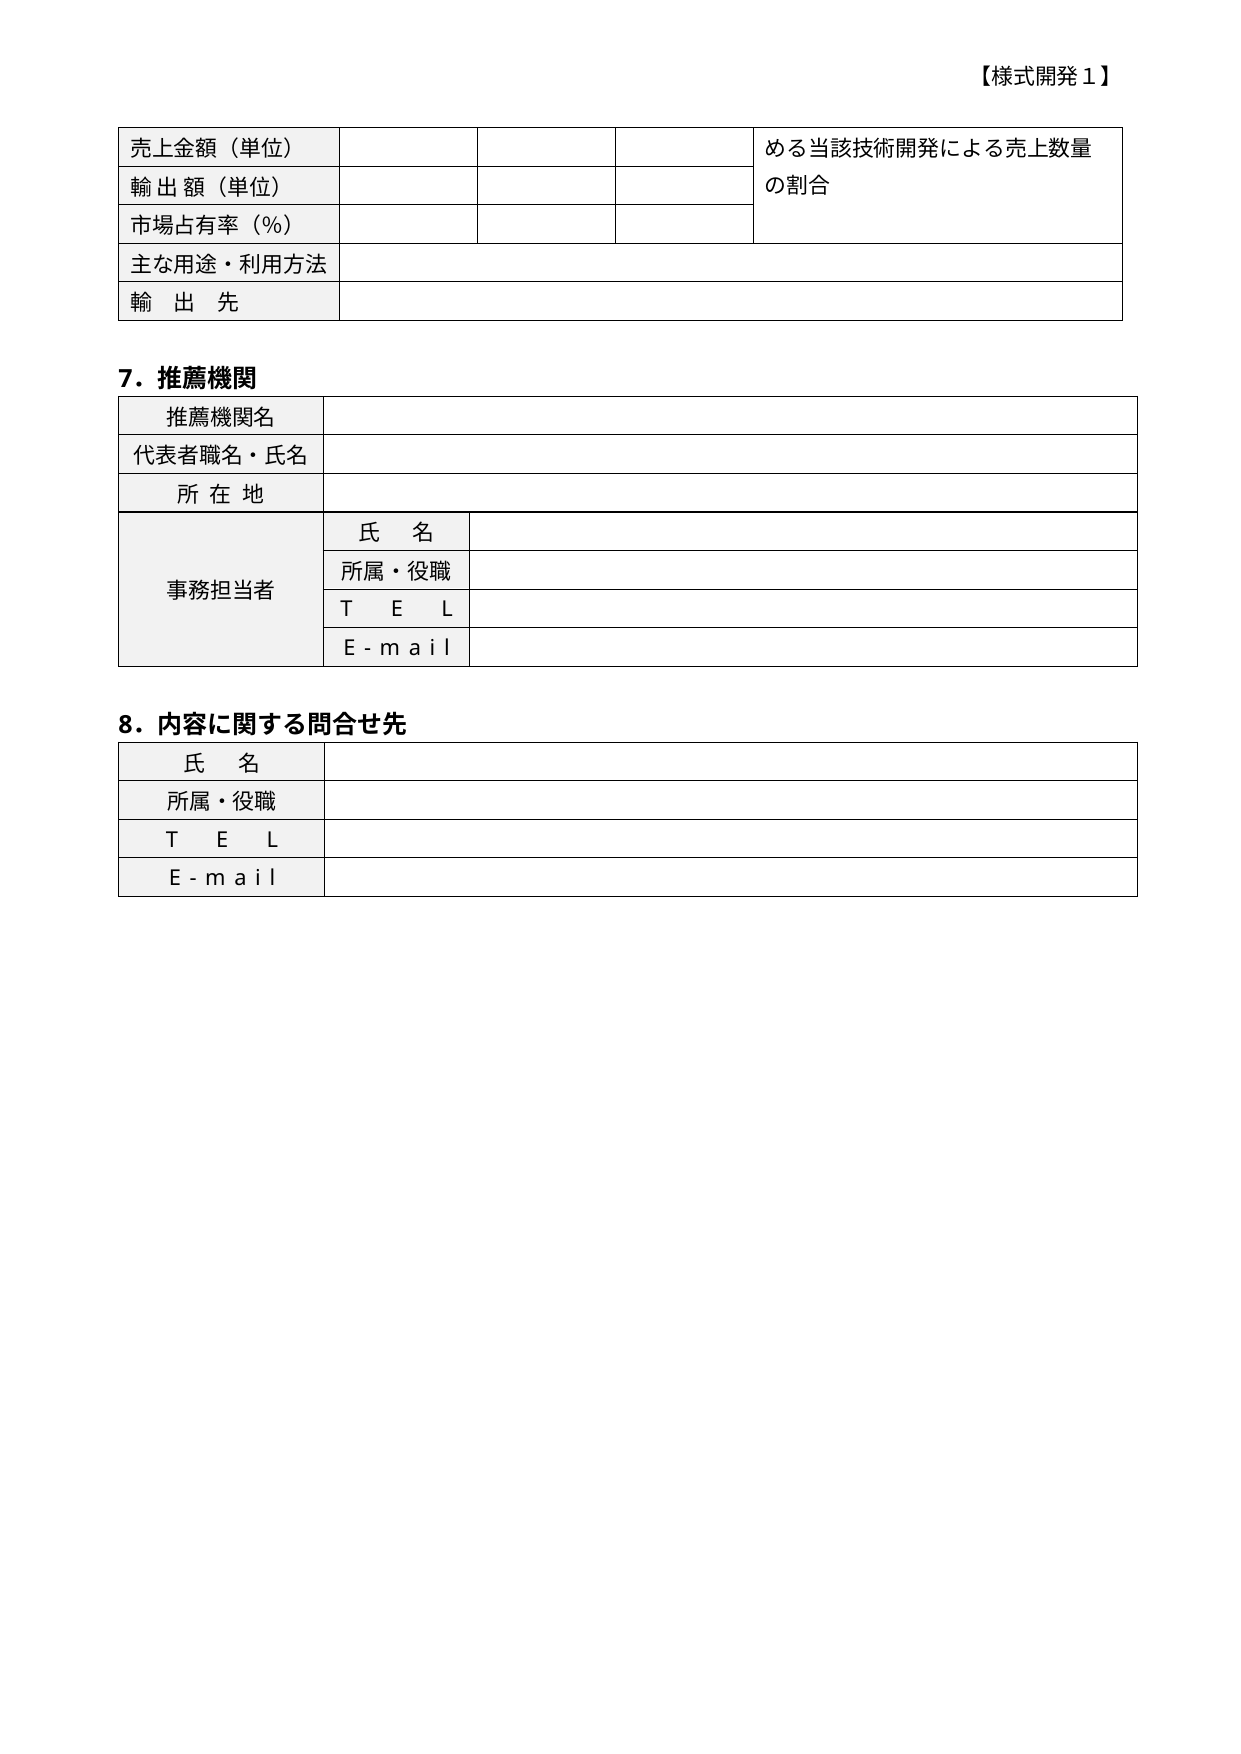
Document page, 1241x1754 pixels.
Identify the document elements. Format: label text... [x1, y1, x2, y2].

text 7．推薦機関 [118, 358, 1122, 396]
table_cell [470, 590, 1137, 627]
table_header [325, 743, 1137, 780]
table_cell 所在地 [119, 474, 323, 511]
table_cell [478, 128, 615, 166]
table_cell [340, 282, 1122, 320]
table_cell [325, 858, 1137, 896]
table_cell 輸 出 先 [119, 282, 339, 320]
table_cell [324, 474, 1137, 511]
table_cell [616, 167, 753, 204]
table_cell [325, 820, 1137, 857]
table_cell 輸 出 額（単位） [119, 167, 339, 204]
table_cell 所属・役職 [119, 781, 324, 819]
table_cell 氏名 [324, 513, 469, 550]
table_cell E-mail [324, 628, 469, 666]
table_cell 所属・役職 [324, 551, 469, 588]
table_cell 市場占有率（％） [119, 205, 339, 243]
table_cell [340, 128, 477, 166]
table_cell 主な用途・利用方法 [119, 244, 339, 281]
table_cell TEL [119, 820, 324, 857]
table_cell [470, 628, 1137, 666]
table_cell 代表者職名・氏名 [119, 435, 323, 473]
table_cell [324, 435, 1137, 473]
table_cell [470, 513, 1137, 550]
table_cell [470, 551, 1137, 588]
table_cell [340, 205, 477, 243]
table_header 推薦機関名 [119, 397, 323, 434]
table_cell [478, 167, 615, 204]
table_cell [340, 167, 477, 204]
table_cell [616, 205, 753, 243]
table_header [324, 397, 1137, 434]
table_header 氏名 [119, 743, 324, 780]
table_cell 売上金額（単位） [119, 128, 339, 166]
table_cell [616, 128, 753, 166]
text 8．内容に関する問合せ先 [118, 704, 1122, 742]
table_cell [754, 128, 1122, 243]
table_cell [325, 781, 1137, 819]
table_cell 事務担当者 [119, 513, 323, 666]
table_cell TEL [324, 590, 469, 627]
table_cell E-mail [119, 858, 324, 896]
table_cell [340, 244, 1122, 281]
table_cell [478, 205, 615, 243]
